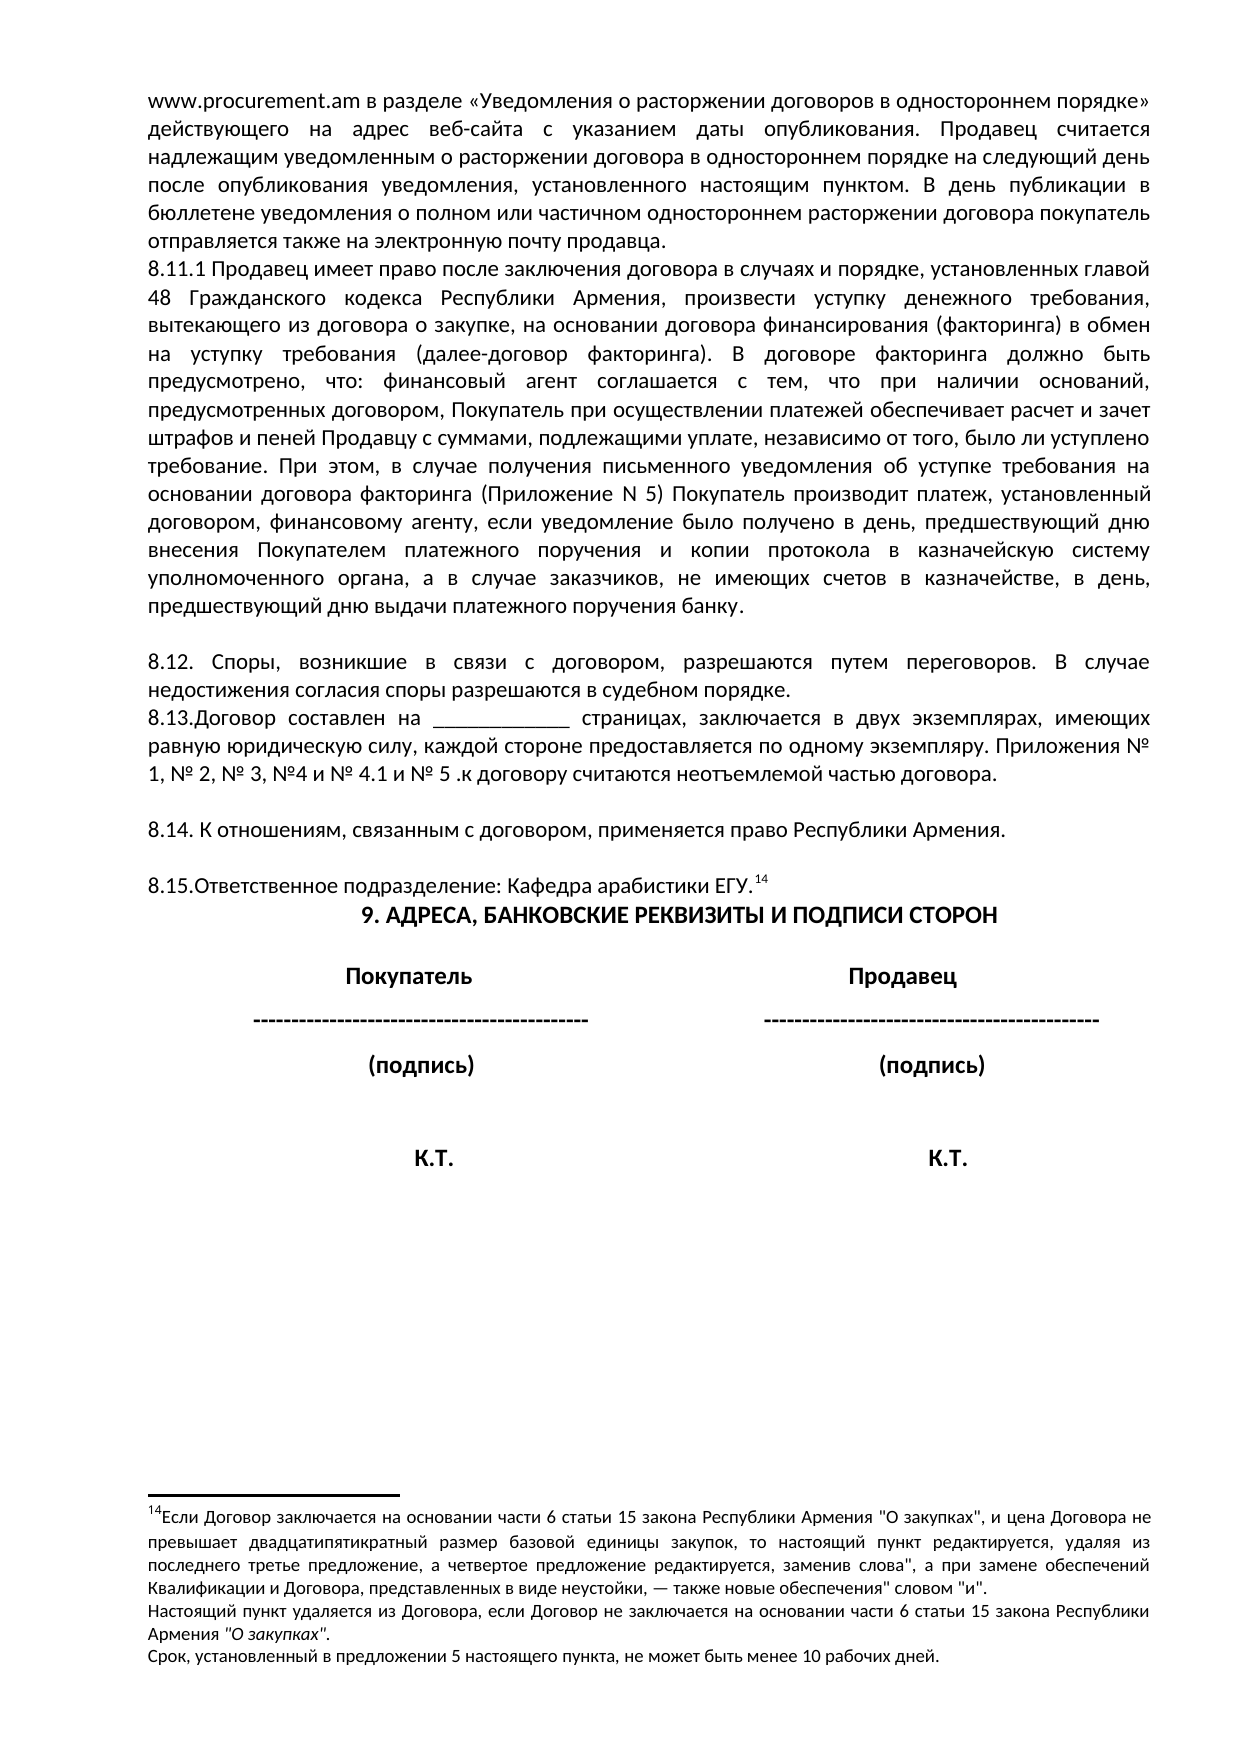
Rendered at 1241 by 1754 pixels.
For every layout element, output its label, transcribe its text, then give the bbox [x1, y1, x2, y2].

text 8.12. Споры, возникшие в связи с договором, разрешаются путем переговоров. В случае недостижения согласия споры разрешаются в судебном порядке. [148, 647, 1152, 703]
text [148, 86, 1152, 254]
table_header К.Т. [662, 1142, 1176, 1187]
text 8.14. К отношениям, связанным с договором, применяется право Республики Армения. [148, 815, 1152, 843]
table_header К.Т. [148, 1142, 662, 1187]
table_cell -------------------------------------------- (подпись) [647, 1004, 1158, 1111]
table_header Продавец [647, 960, 1158, 1004]
text 8.15.Ответственное подразделение: Кафедра арабистики ЕГУ. [148, 871, 1152, 899]
text 8.13.Договор составлен на ____________ страницах, заключается в двух экземплярах, имеющих равную юридическую силу, каждой стороне предоставляется по одному экземпляру. Приложения № 1, № 2, № 3, №4 и № 4.1 и № 5 .к договору считаются неотъемлемой частью договора. [148, 703, 1152, 787]
text 8.11.1 Продавец имеет право после заключения договора в случаях и порядке, установленных главой 48 Гражданского кодекса Республики Армения, произвести уступку денежного требования, вытекающего из договора о закупке, на основании договора финансирования (факторинга) в обмен на уступку требования (далее-договор факторинга). В договоре факторинга должно быть предусмотрено, что: финансовый агент соглашается с тем, что при наличии оснований, предусмотренных договором, Покупатель при осуществлении платежей обеспечивает расчет и зачет штрафов и пеней Продавцу с суммами, подлежащими уплате, независимо от того, было ли уступлено требование. При этом, в случае получения письменного уведомления об уступке требования на основании договора факторинга (Приложение N 5) Покупатель производит платеж, установленный договором, финансовому агенту, если уведомление было получено в день, предшествующий дню внесения Покупателем платежного поручения и копии протокола в казначейскую систему уполномоченного органа, а в случае заказчиков, не имеющих счетов в казначействе, в день, предшествующий дню выдачи платежного поручения банку. [148, 254, 1152, 619]
table_cell -------------------------------------------- (подпись) [136, 1004, 647, 1111]
text 9. АДРЕСА, БАНКОВСКИЕ РЕКВИЗИТЫ И ПОДПИСИ СТОРОН [148, 899, 1152, 929]
table_header Покупатель [136, 960, 647, 1004]
